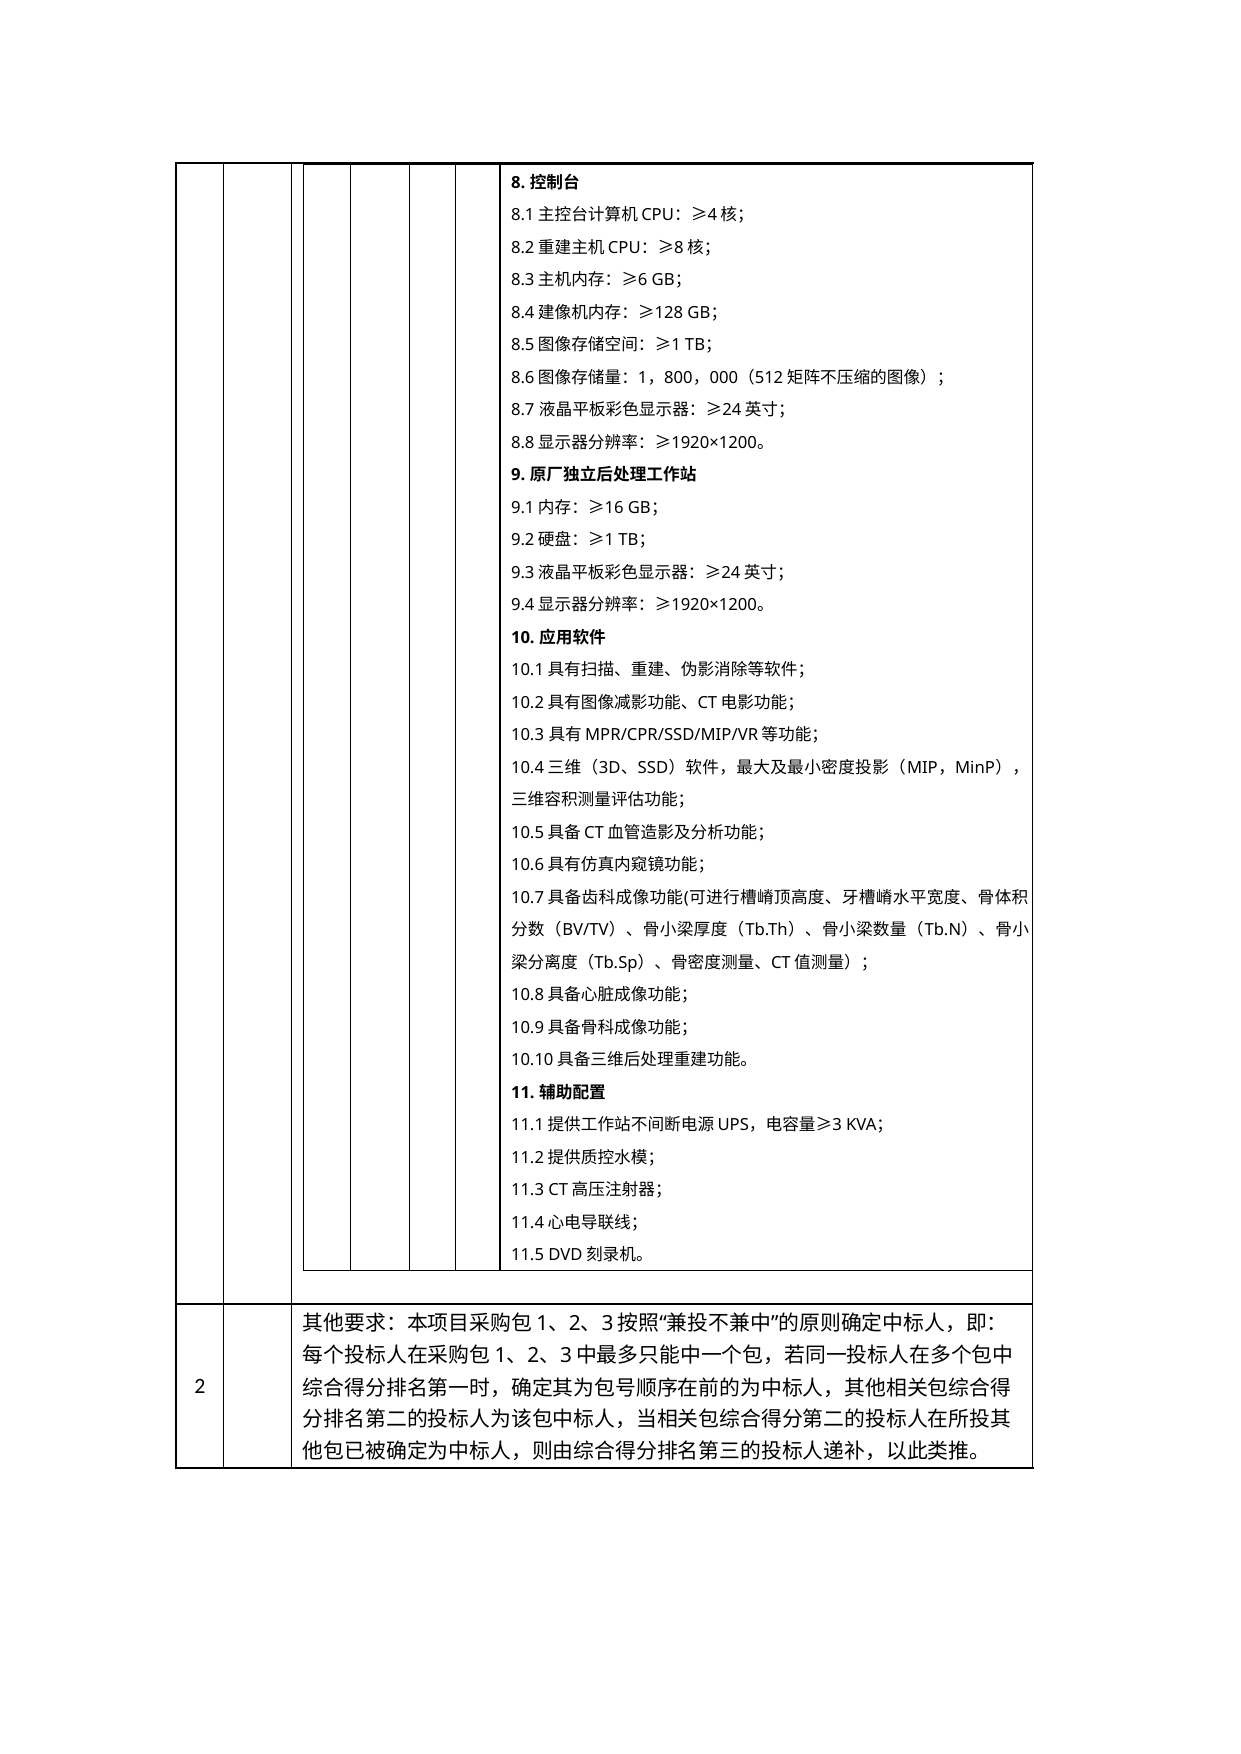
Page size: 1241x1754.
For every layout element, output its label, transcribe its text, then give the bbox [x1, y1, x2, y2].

table_cell 1 [177, 164, 223, 1303]
table_cell [292, 164, 1032, 1303]
table_cell 2 [177, 1305, 223, 1467]
table_cell [224, 164, 291, 1303]
table_cell 其他要求：本项目采购包1、2、3按照“兼投不兼中”的原则确定中标人，即：每个投标人在采购包1、2、3中最多只能中一个包，若同一投标人在多个包中综合得分排名第一时，确定其为包号顺序在前的为中标人，其他相关包综合得分排名第二的投标人为该包中标人，当相关包综合得分第二的投标人在所投其他包已被确定为中标人，则由综合得分排名第三的投标人递补，以此类推。 [292, 1305, 1032, 1467]
table_cell [224, 1305, 291, 1467]
